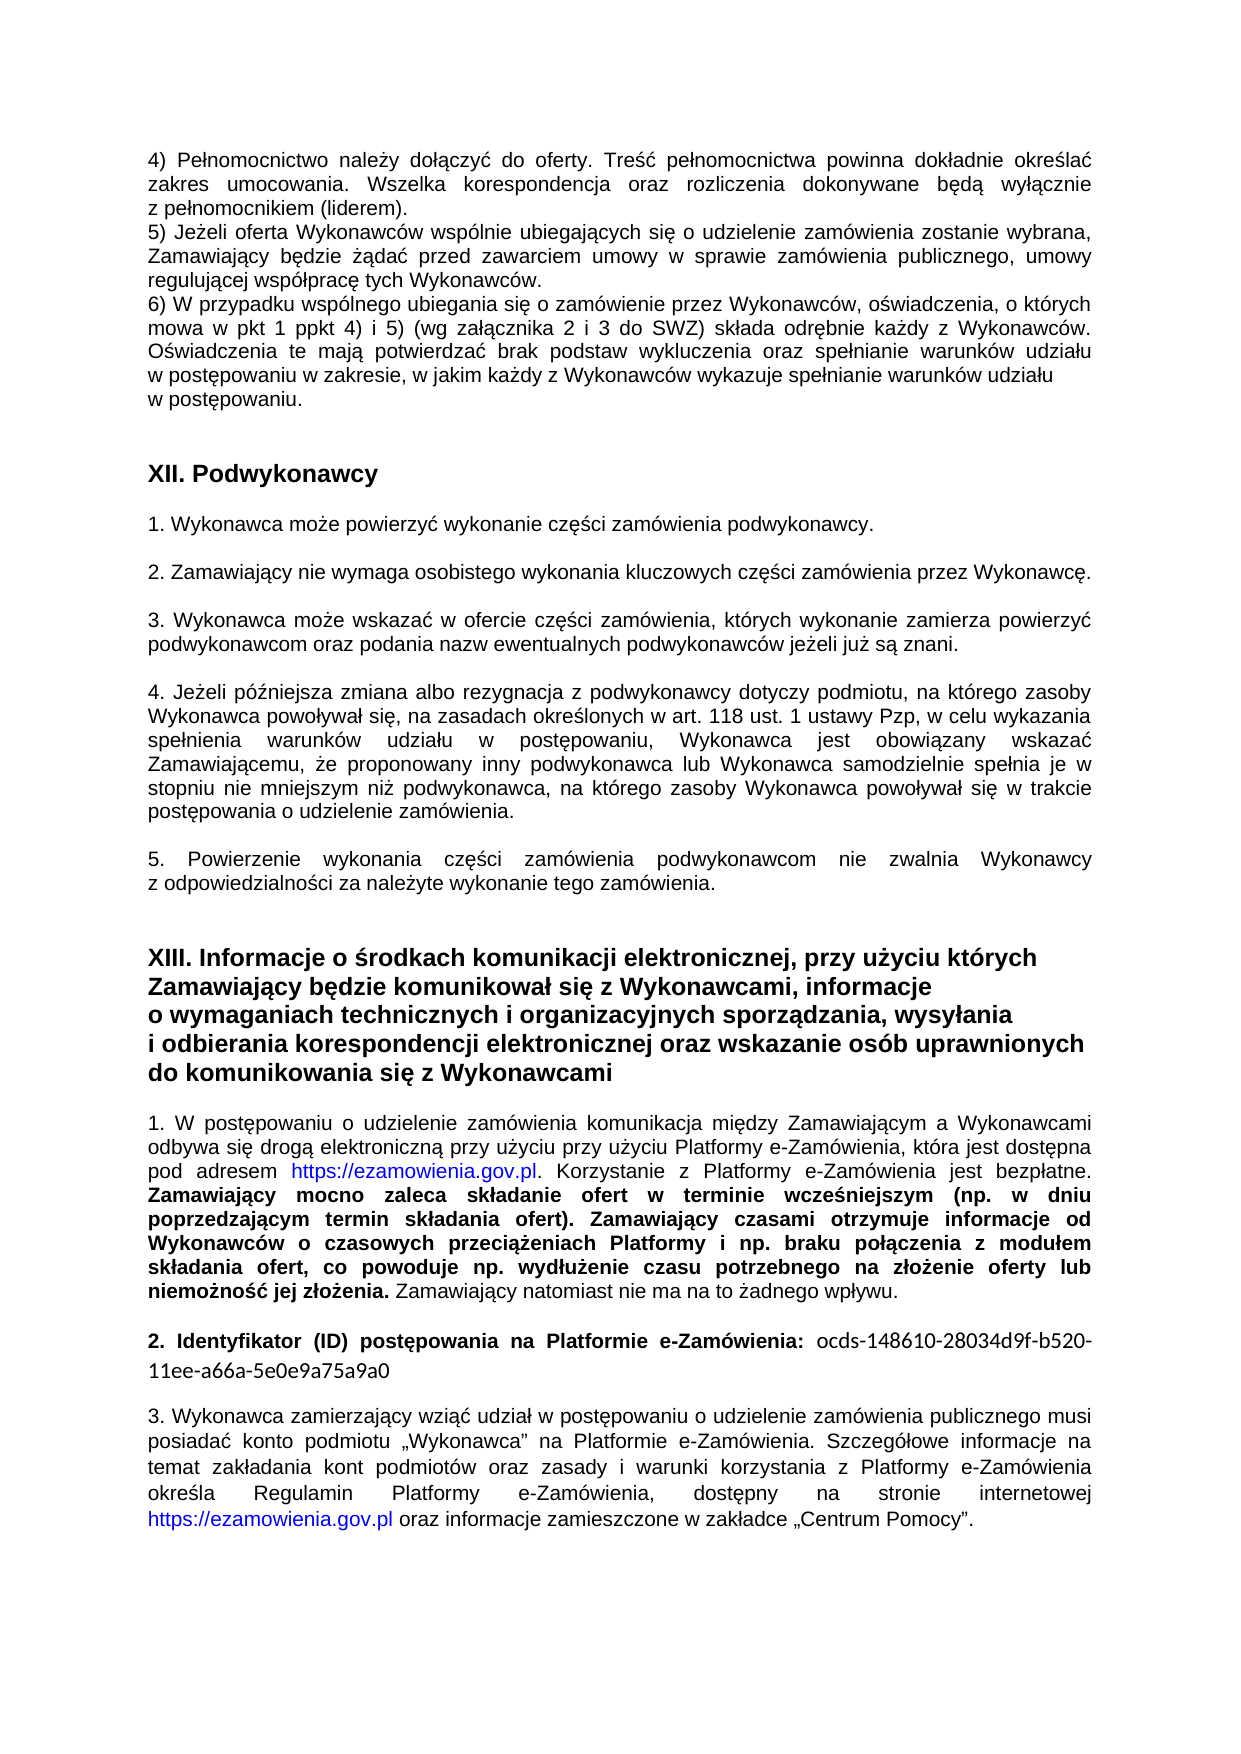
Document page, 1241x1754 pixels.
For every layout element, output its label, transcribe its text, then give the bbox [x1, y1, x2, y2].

text 2. Zamawiający nie wymaga osobistego wykonania kluczowych części zamówienia przez Wykonawcę. [148, 560, 1093, 584]
text i odbierania korespondencji elektronicznej oraz wskazanie osób uprawnionych [148, 1029, 1093, 1058]
text 4) Pełnomocnictwo należy dołączyć do oferty. Treść pełnomocnictwa powinna dokładnie określać zakres umocowania. Wszelka korespondencja oraz rozliczenia dokonywane będą wyłącznie z pełnomocnikiem (liderem). [148, 148, 1093, 219]
text 1. W postępowaniu o udzielenie zamówienia komunikacja między Zamawiającym a Wykonawcami odbywa się drogą elektroniczną przy użyciu przy użyciu Platformy e-Zamówienia, która jest dostępna pod adresem https://ezamowienia.gov.pl. Korzystanie z Platformy e-Zamówienia jest bezpłatne. Zamawiający mocno zaleca składanie ofert w terminie wcześniejszym (np. w dniu poprzedzającym termin składania ofert). Zamawiający czasami otrzymuje informacje od Wykonawców o czasowych przeciążeniach Platformy i np. braku połączenia z modułem składania ofert, co powoduje np. wydłużenie czasu potrzebnego na złożenie oferty lub niemożność jej złożenia. Zamawiający natomiast nie ma na to żadnego wpływu. [148, 1111, 1093, 1302]
text 6) W przypadku wspólnego ubiegania się o zamówienie przez Wykonawców, oświadczenia, o których mowa w pkt 1 ppkt 4) i 5) (wg załącznika 2 i 3 do SWZ) składa odrębnie każdy z Wykonawców. Oświadczenia te mają potwierdzać brak podstaw wykluczenia oraz spełnianie warunków udziału w postępowaniu w zakresie, w jakim każdy z Wykonawców wykazuje spełnianie warunków udziału [148, 291, 1093, 387]
text 5) Jeżeli oferta Wykonawców wspólnie ubiegających się o udzielenie zamówienia zostanie wybrana, Zamawiający będzie żądać przed zawarciem umowy w sprawie zamówienia publicznego, umowy regulującej współpracę tych Wykonawców. [148, 219, 1093, 291]
text 4. Jeżeli późniejsza zmiana albo rezygnacja z podwykonawcy dotyczy podmiotu, na którego zasoby Wykonawca powoływał się, na zasadach określonych w art. 118 ust. 1 ustawy Pzp, w celu wykazania spełnienia warunków udziału w postępowaniu, Wykonawca jest obowiązany wskazać Zamawiającemu, że proponowany inny podwykonawca lub Wykonawca samodzielnie spełnia je w stopniu nie mniejszym niż podwykonawca, na którego zasoby Wykonawca powoływał się w trakcie postępowania o udzielenie zamówienia. [148, 679, 1093, 823]
text o wymaganiach technicznych i organizacyjnych sporządzania, wysyłania [148, 1001, 1093, 1029]
text XIII. Informacje o środkach komunikacji elektronicznej, przy użyciu których [148, 943, 1093, 972]
text 2. Identyfikator (ID) postępowania na Platformie e-Zamówienia: ocds-148610-28034d9f-b520-11ee-a66a-5e0e9a75a9a0 [148, 1326, 1093, 1384]
text w postępowaniu. [148, 387, 1093, 411]
text 3. Wykonawca zamierzający wziąć udział w postępowaniu o udzielenie zamówienia publicznego musi posiadać konto podmiotu „Wykonawca” na Platformie e-Zamówienia. Szczegółowe informacje na temat zakładania kont podmiotów oraz zasady i warunki korzystania z Platformy e-Zamówienia określa Regulamin Platformy e-Zamówienia, dostępny na stronie internetowej https://ezamowienia.gov.pl oraz informacje zamieszczone w zakładce „Centrum Pomocy”. [148, 1403, 1093, 1531]
text 3. Wykonawca może wskazać w ofercie części zamówienia, których wykonanie zamierza powierzyć podwykonawcom oraz podania nazw ewentualnych podwykonawców jeżeli już są znani. [148, 608, 1093, 656]
text Zamawiający będzie komunikował się z Wykonawcami, informacje [148, 972, 1093, 1001]
text XII. Podwykonawcy [148, 459, 1093, 488]
text 1. Wykonawca może powierzyć wykonanie części zamówienia podwykonawcy. [148, 512, 1093, 536]
text 5. Powierzenie wykonania części zamówienia podwykonawcom nie zwalnia Wykonawcy z odpowiedzialności za należyte wykonanie tego zamówienia. [148, 847, 1093, 895]
text do komunikowania się z Wykonawcami [148, 1058, 1093, 1087]
